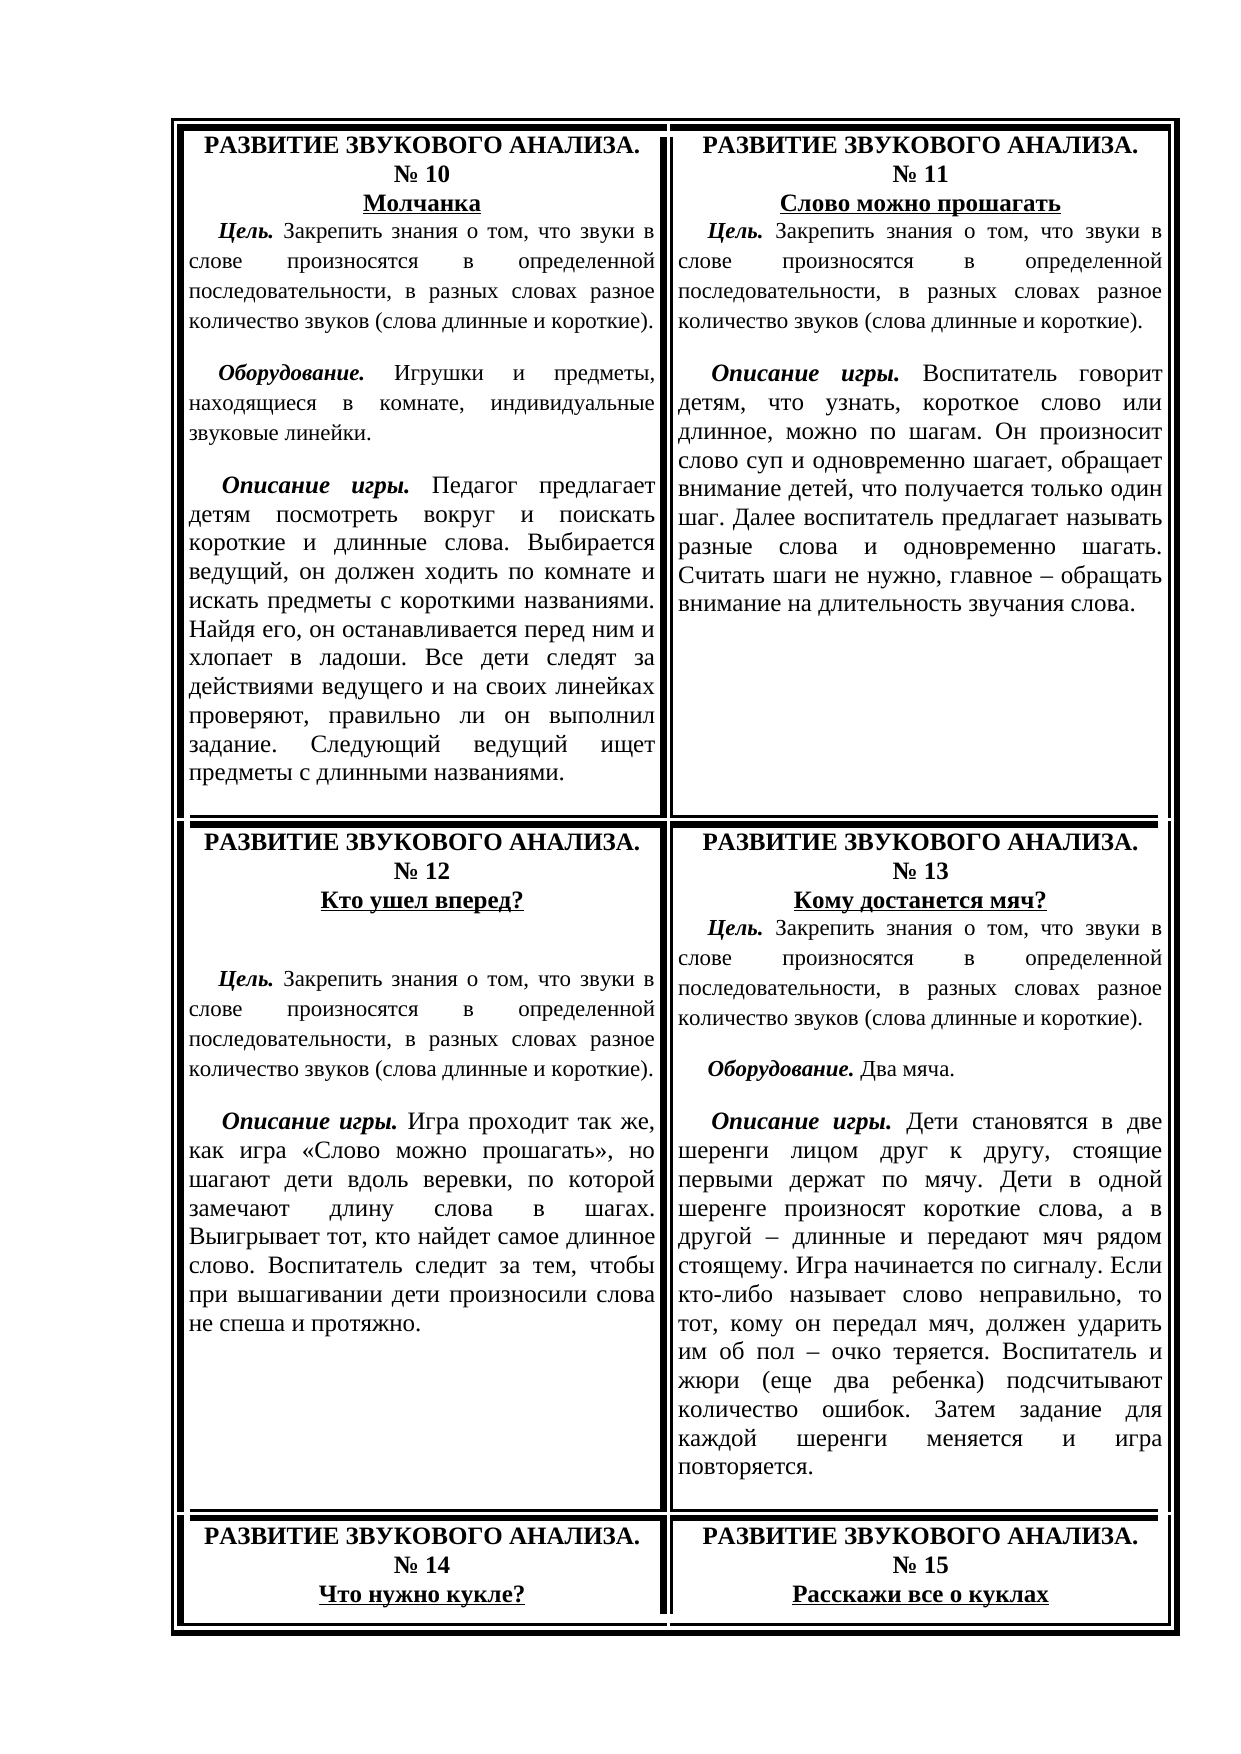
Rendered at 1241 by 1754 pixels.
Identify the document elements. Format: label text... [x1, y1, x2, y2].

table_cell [667, 1509, 1174, 1623]
table_cell РАЗВИТИЕ ЗВУКОВОГО АНАЛИЗА. № 12 Кто ушел вперед? Цель. Закрепить знания о том, что звуки в слове произносятся в определенной последовательности, в разных словах разное количество звуков (слова длинные и короткие). Описание игры. Игра проходит так же, как игра «Слово можно прошагать», но шагают дети вдоль веревки, по которой замечают длину слова в шагах. Выигрывает тот, кто найдет самое длинное слово. Воспитатель следит за тем, чтобы при вышагивании дети произносили слова не спеша и протяжно. [177, 815, 667, 1509]
table_cell РАЗВИТИЕ ЗВУКОВОГО АНАЛИЗА. № 11 Слово можно прошагать Цель. Закрепить знания о том, что звуки в слове произносятся в определенной последовательности, в разных словах разное количество звуков (слова длинные и короткие). Описание игры. Воспитатель говорит детям, что узнать, короткое слово или длинное, можно по шагам. Он произносит слово суп и одновременно шагает, обращает внимание детей, что получается только один шаг. Далее воспитатель предлагает называть разные слова и одновременно шагать. Считать шаги не нужно, главное – обращать внимание на длительность звучания слова. [667, 121, 1174, 815]
table_cell РАЗВИТИЕ ЗВУКОВОГО АНАЛИЗА. № 10 Молчанка Цель. Закрепить знания о том, что звуки в слове произносятся в определенной последовательности, в разных словах разное количество звуков (слова длинные и короткие). Оборудование. Игрушки и предметы, находящиеся в комнате, индивидуальные звуковые линейки. Описание игры. Педагог предлагает детям посмотреть вокруг и поискать короткие и длинные слова. Выбирается ведущий, он должен ходить по комнате и искать предметы с короткими названиями. Найдя его, он останавливается перед ним и хлопает в ладоши. Все дети следят за действиями ведущего и на своих линейках проверяют, правильно ли он выполнил задание. Следующий ведущий ищет предметы с длинными названиями. [184, 131, 667, 815]
table_cell РАЗВИТИЕ ЗВУКОВОГО АНАЛИЗА. № 13 Кому достанется мяч? Цель. Закрепить знания о том, что звуки в слове произносятся в определенной последовательности, в разных словах разное количество звуков (слова длинные и короткие). Оборудование. Два мяча. Описание игры. Дети становятся в две шеренги лицом друг к другу, стоящие первыми держат по мячу. Дети в одной шеренге произносят короткие слова, а в другой – длинные и передают мяч рядом стоящему. Игра начинается по сигналу. Если кто-либо называет слово неправильно, то тот, кому он передал мяч, должен ударить им об пол – очко теряется. Воспитатель и жюри (еще два ребенка) подсчитывают количество ошибок. Затем задание для каждой шеренги меняется и игра повторяется. [667, 815, 1174, 1509]
